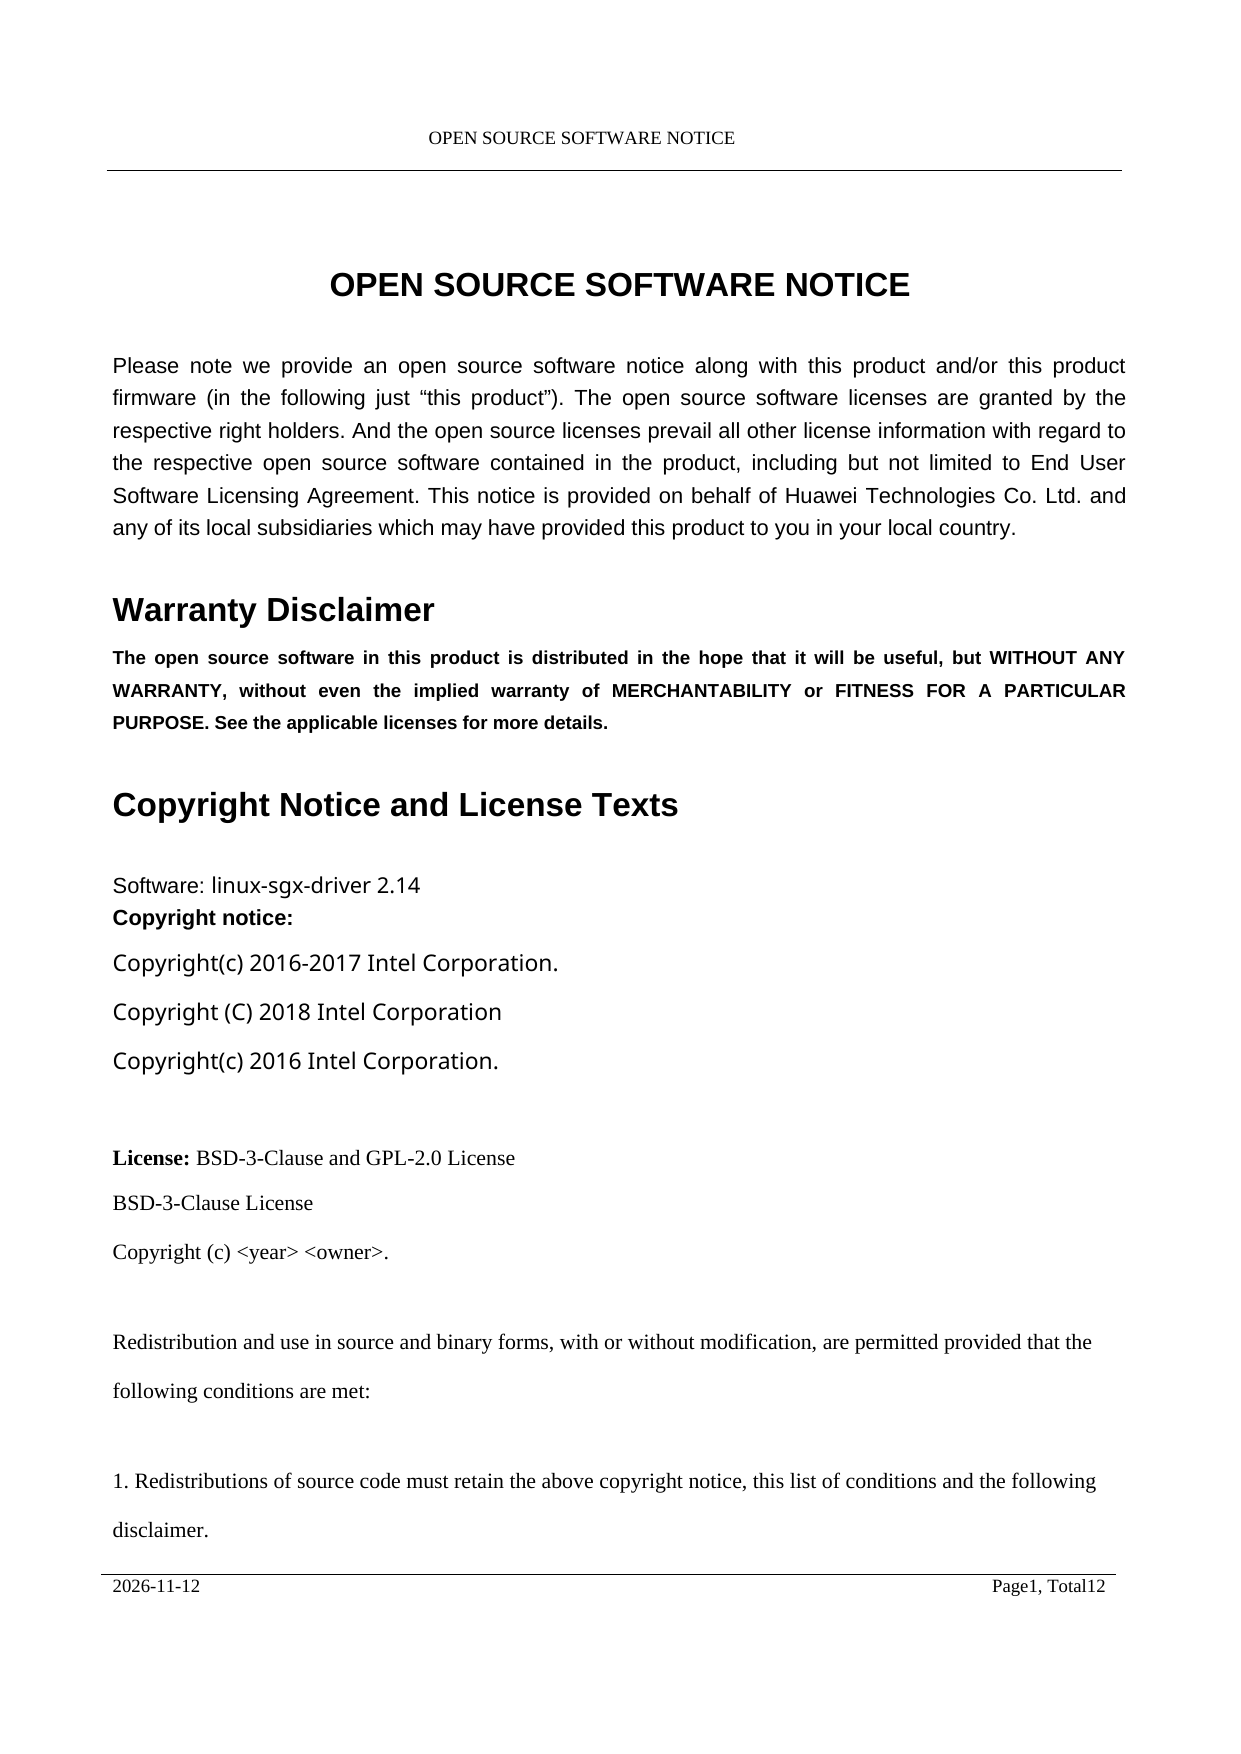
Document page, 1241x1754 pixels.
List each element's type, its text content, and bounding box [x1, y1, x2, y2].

text BSD-3-Clause License Copyright (c) <year> <owner>. [112, 1187, 1128, 1268]
text 1. Redistributions of source code must retain the above copyright notice, this list of conditions and the following disclaimer. [112, 1464, 1128, 1546]
text Copyright notice: [112, 901, 1128, 934]
text Copyright(c) 2016-2017 Intel Corporation. Copyright (C) 2018 Intel Corporation Copyright(c) 2016 Intel Corporation. [112, 947, 1128, 1125]
text OPEN SOURCE SOFTWARE NOTICE [112, 251, 1128, 316]
text Redistribution and use in source and binary forms, with or without modification, are permitted provided that the following conditions are met: [112, 1326, 1128, 1407]
text Please note we provide an open source software notice along with this product and/or this product firmware (in the following just “this product”). The open source software licenses are granted by the respective right holders. And the open source licenses prevail all other license information with regard to the respective open source software contained in the product, including but not limited to End User Software Licensing Agreement. This notice is provided on behalf of Huawei Technologies Co. Ltd. and any of its local subsidiaries which may have provided this product to you in your local country. [112, 349, 1128, 544]
text The open source software in this product is distributed in the hope that it will be useful, but WITHOUT ANY WARRANTY, without even the implied warranty of MERCHANTABILITY or FITNESS FOR A PARTICULAR PURPOSE. See the applicable licenses for more details. [112, 641, 1128, 739]
text License: BSD-3-Clause and GPL-2.0 License [112, 1142, 1128, 1174]
text Copyright Notice and License Texts [112, 771, 1128, 836]
text Warranty Disclaimer [112, 576, 1128, 641]
text Software: linux-sgx-driver 2.14 [112, 869, 1128, 901]
